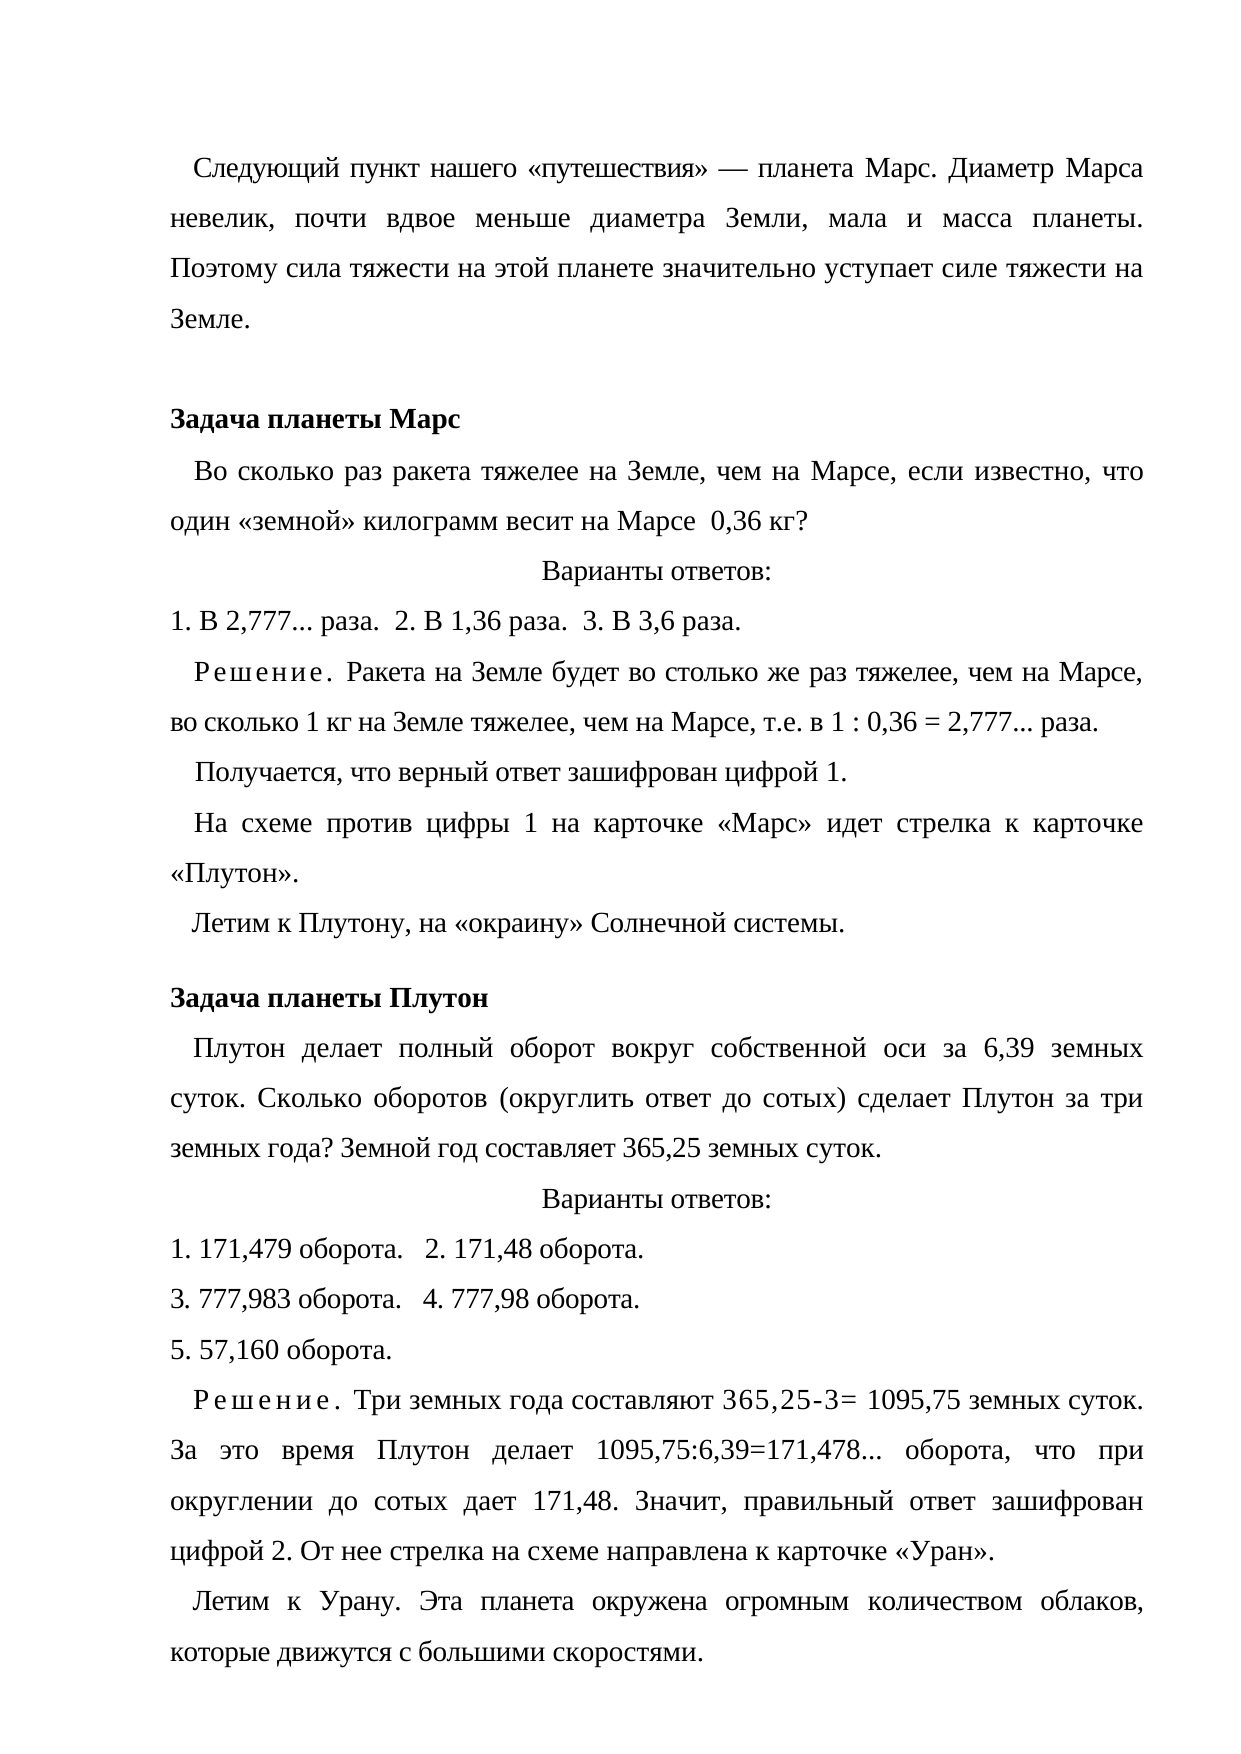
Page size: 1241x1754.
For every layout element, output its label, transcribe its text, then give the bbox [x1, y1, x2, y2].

text Плутон делает полный оборот вокруг собственной оси за 6,39 земных суток. Сколько оборотов (округлить ответ до сотых) сделает Плутон за три земных года? Земной год составляет 365,25 земных суток. [170, 1030, 1144, 1164]
text Следующий пункт нашего «путешествия» — планета Марс. Диаметр Марса невелик, почти вдвое меньше диаметра Земли, мала и масса планеты. Поэтому сила тяжести на этой планете значительно уступает силе тяжести на Земле. [170, 150, 1144, 334]
text Получается, что верный ответ зашифрован цифрой 1. [170, 754, 1144, 788]
text Решение. Ракета на Земле будет во столько же раз тяжелее, чем на Марсе, во сколько 1 кг на Земле тяжелее, чем на Марсе, т.е. в 1 : 0,36 = 2,777... раза. [170, 654, 1144, 738]
text Задача планеты Марс [170, 402, 1144, 435]
text Задача планеты Плутон [170, 980, 1144, 1013]
text Варианты ответов: [170, 1181, 1144, 1214]
text 3. 777,983 оборота. 4. 777,98 оборота. 5. 57,160 оборота. [170, 1282, 1144, 1365]
text Решение. Три земных года составляют 365,25-3= 1095,75 земных суток. За это время Плутон делает 1095,75:6,39=171,478... оборота, что при округлении до сотых дает 171,48. Значит, правильный ответ зашифрован цифрой 2. От нее стрелка на схеме направлена к карточке «Уран». [170, 1382, 1144, 1567]
text На схеме против цифры 1 на карточке «Марс» идет стрелка к карточке «Плутон». [170, 805, 1144, 889]
text Летим к Плутону, на «окраину» Солнечной системы. [170, 905, 1144, 939]
text Во сколько раз ракета тяжелее на Земле, чем на Марсе, если известно, что один «земной» килограмм весит на Марсе 0,36 кг? [170, 453, 1144, 536]
text 1. 171,479 оборота. 2. 171,48 оборота. [170, 1231, 1144, 1265]
text Летим к Урану. Эта планета окружена огромным количеством облаков, которые движутся с большими скоростями. [170, 1583, 1144, 1667]
text Варианты ответов: [170, 553, 1144, 587]
text 1. В 2,777... раза. 2. В 1,36 раза. 3. В 3,6 раза. [170, 603, 1144, 637]
